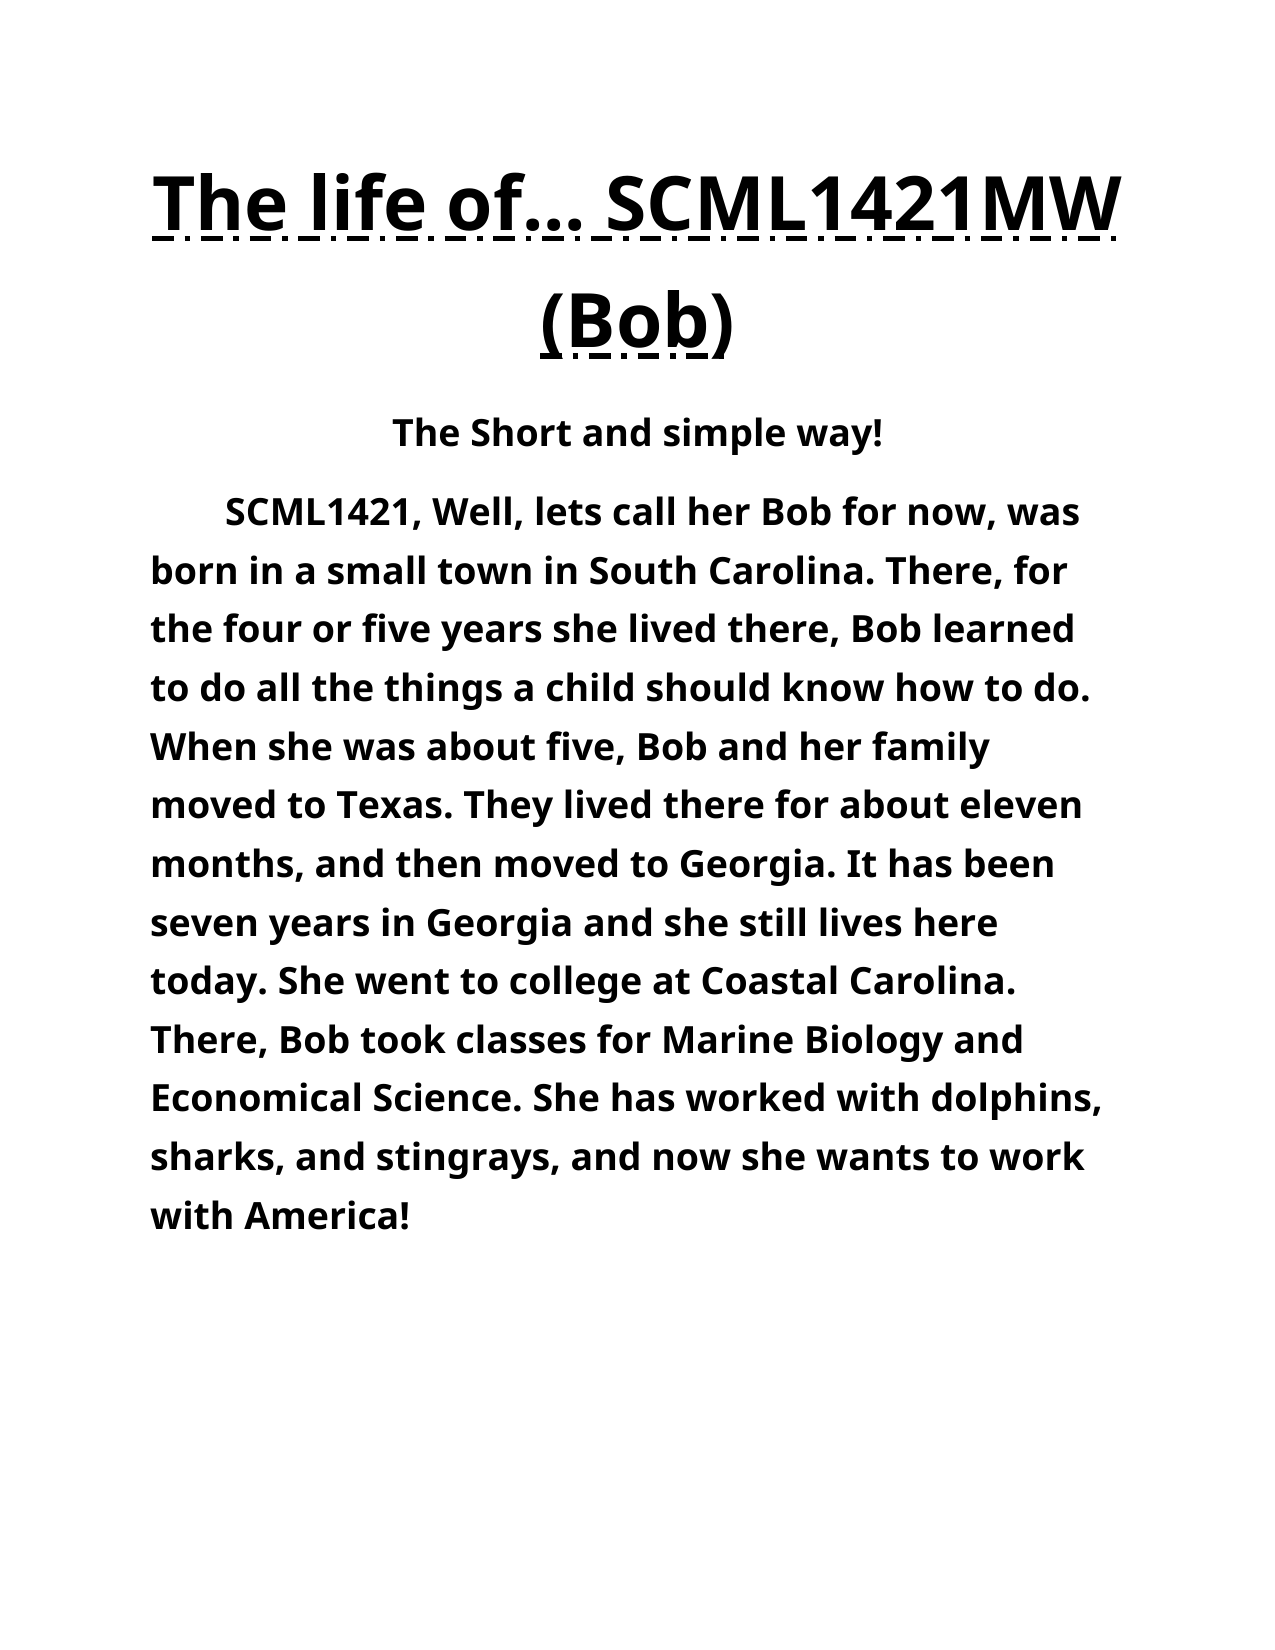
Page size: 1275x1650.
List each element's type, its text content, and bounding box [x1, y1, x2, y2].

text The life of... SCML1421MW (Bob) [150, 150, 1125, 370]
text SCML1421, Well, lets call her Bob for now, was born in a small town in South Carolina. There, for the four or five years she lived there, Bob learned to do all the things a child should know how to do. When she was about five, Bob and her family moved to Texas. They lived there for about eleven months, and then moved to Georgia. It has been seven years in Georgia and she still lives here today. She went to college at Coastal Carolina. There, Bob took classes for Marine Biology and Economical Science. She has worked with dolphins, sharks, and stingrays, and now she wants to work with America! [150, 485, 1125, 1240]
text The Short and simple way! [150, 406, 1125, 457]
